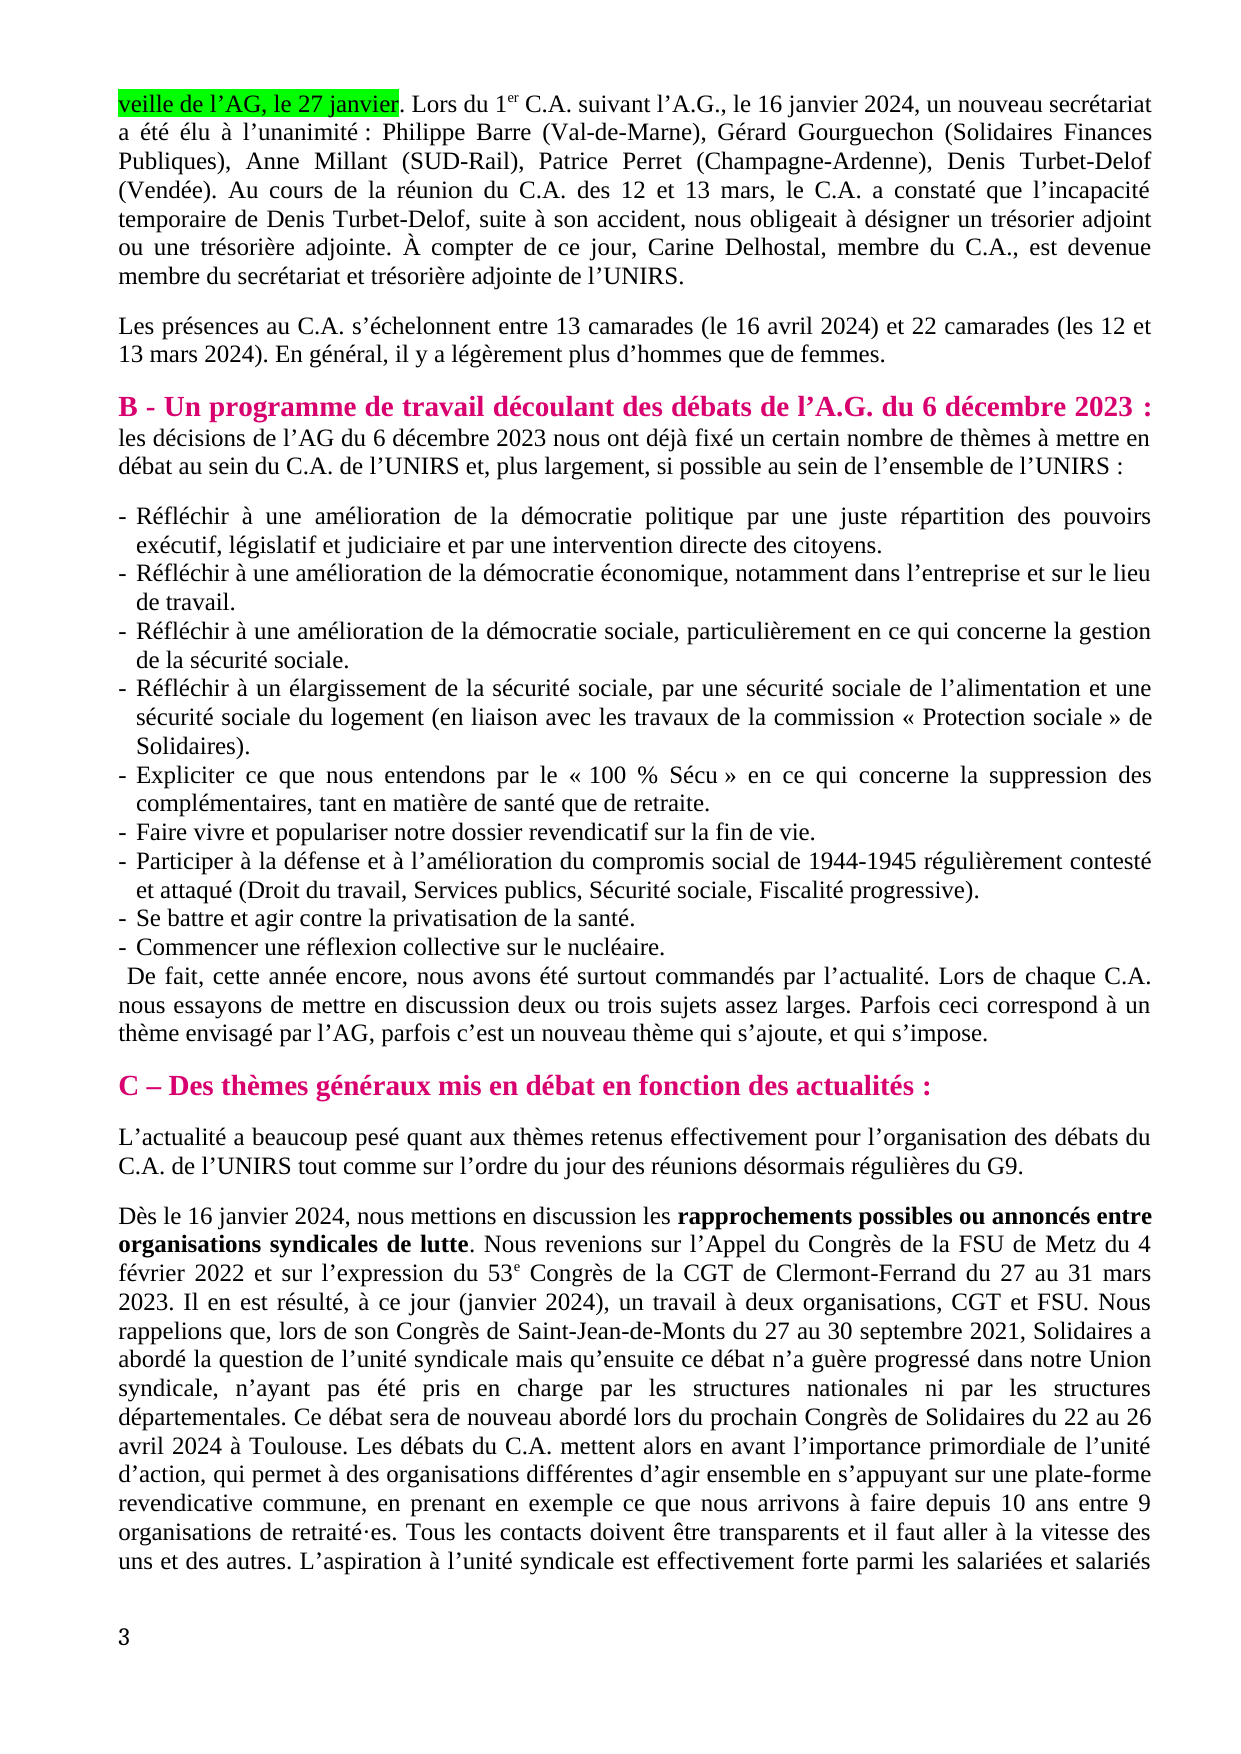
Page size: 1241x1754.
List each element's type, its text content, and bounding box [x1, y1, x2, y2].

list Réfléchir à une amélioration de la démocratie sociale, particulièrement en ce qui concerne la gestion de la sécurité sociale. [118, 616, 1152, 673]
list Participer à la défense et à l’amélioration du compromis social de 1944-1945 régulièrement contesté et attaqué (Droit du travail, Services publics, Sécurité sociale, Fiscalité progressive). [118, 846, 1152, 903]
text B - Un programme de travail découlant des débats de l’A.G. du 6 décembre 2023 : les décisions de l’AG du 6 décembre 2023 nous ont déjà fixé un certain nombre de thèmes à mettre en débat au sein du C.A. de l’UNIRS et, plus largement, si possible au sein de l’ensemble de l’UNIRS : [118, 389, 1152, 480]
text Les présences au C.A. s’échelonnent entre 13 camarades (le 16 avril 2024) et 22 camarades (les 12 et 13 mars 2024). En général, il y a légèrement plus d’hommes que de femmes. [118, 311, 1152, 368]
list Réfléchir à une amélioration de la démocratie politique par une juste répartition des pouvoirs exécutif, législatif et judiciaire et par une intervention directe des citoyens. [118, 501, 1152, 558]
list Réfléchir à un élargissement de la sécurité sociale, par une sécurité sociale de l’alimentation et une sécurité sociale du logement (en liaison avec les travaux de la commission « Protection sociale » de Solidaires). [118, 673, 1152, 760]
list Expliciter ce que nous entendons par le « 100 % Sécu » en ce qui concerne la suppression des complémentaires, tant en matière de santé que de retraite. [118, 760, 1152, 817]
list Se battre et agir contre la privatisation de la santé. [118, 903, 1152, 932]
text C – Des thèmes généraux mis en débat en fonction des actualités : [118, 1068, 1152, 1102]
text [118, 1201, 1152, 1574]
text De fait, cette année encore, nous avons été surtout commandés par l’actualité. Lors de chaque C.A. nous essayons de mettre en discussion deux ou trois sujets assez larges. Parfois ceci correspond à un thème envisagé par l’AG, parfois c’est un nouveau thème qui s’ajoute, et qui s’impose. [118, 961, 1152, 1047]
list Faire vivre et populariser notre dossier revendicatif sur la fin de vie. [118, 817, 1152, 846]
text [118, 89, 1152, 290]
list Commencer une réflexion collective sur le nucléaire. [118, 932, 1152, 961]
list Réfléchir à une amélioration de la démocratie économique, notamment dans l’entreprise et sur le lieu de travail. [118, 558, 1152, 616]
text L’actualité a beaucoup pesé quant aux thèmes retenus effectivement pour l’organisation des débats du C.A. de l’UNIRS tout comme sur l’ordre du jour des réunions désormais régulières du G9. [118, 1122, 1152, 1180]
